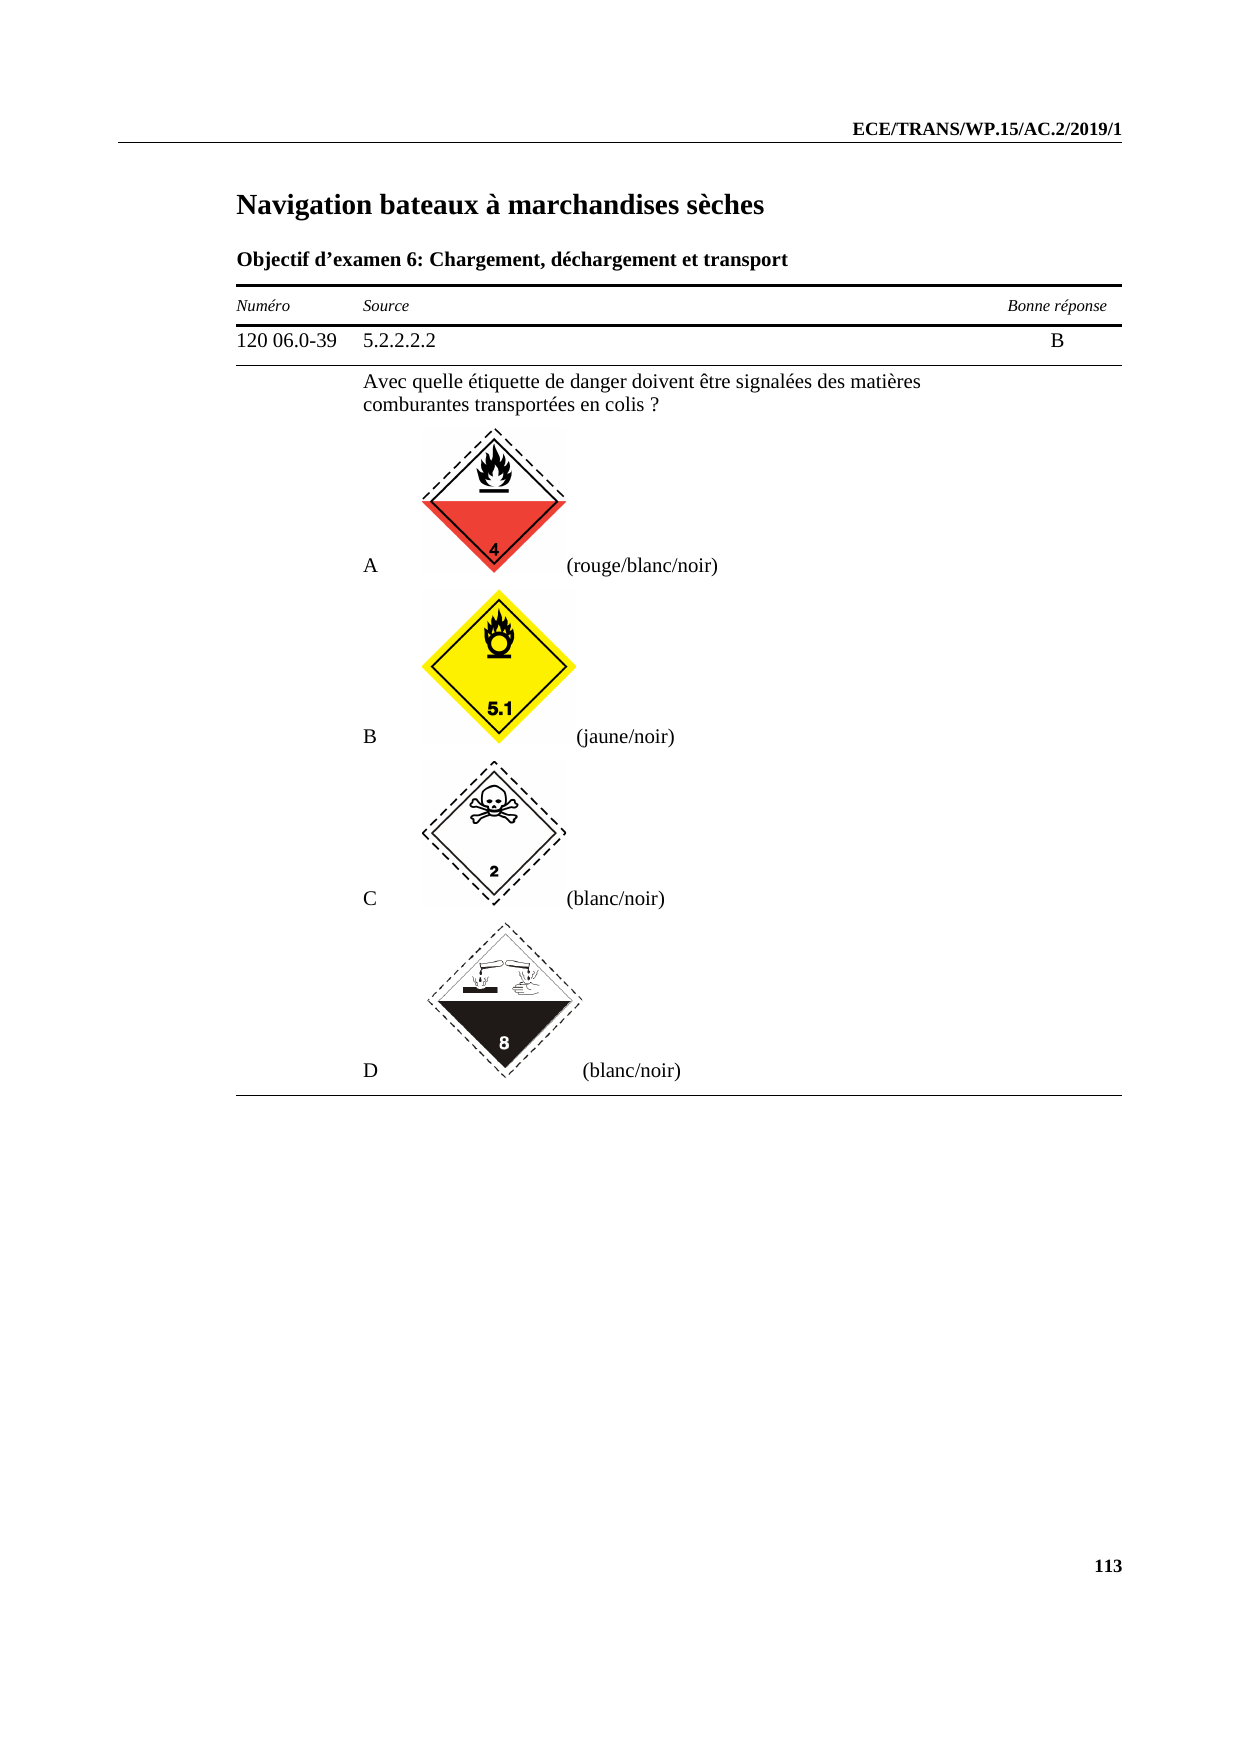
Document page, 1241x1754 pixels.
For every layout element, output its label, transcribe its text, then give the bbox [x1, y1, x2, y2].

picture [422, 761, 567, 906]
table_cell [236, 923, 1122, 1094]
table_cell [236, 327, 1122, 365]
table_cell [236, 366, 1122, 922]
table_cell Numéro [236, 287, 363, 324]
table_header Navigation bateaux à marchandises sèches Objectif d’examen 6: Chargement, déchargement et transport [236, 177, 1122, 283]
table_cell Bonne réponse [1004, 287, 1122, 324]
picture [427, 922, 583, 1078]
table_cell Source [363, 287, 1004, 324]
picture [422, 428, 567, 573]
picture [422, 589, 577, 744]
